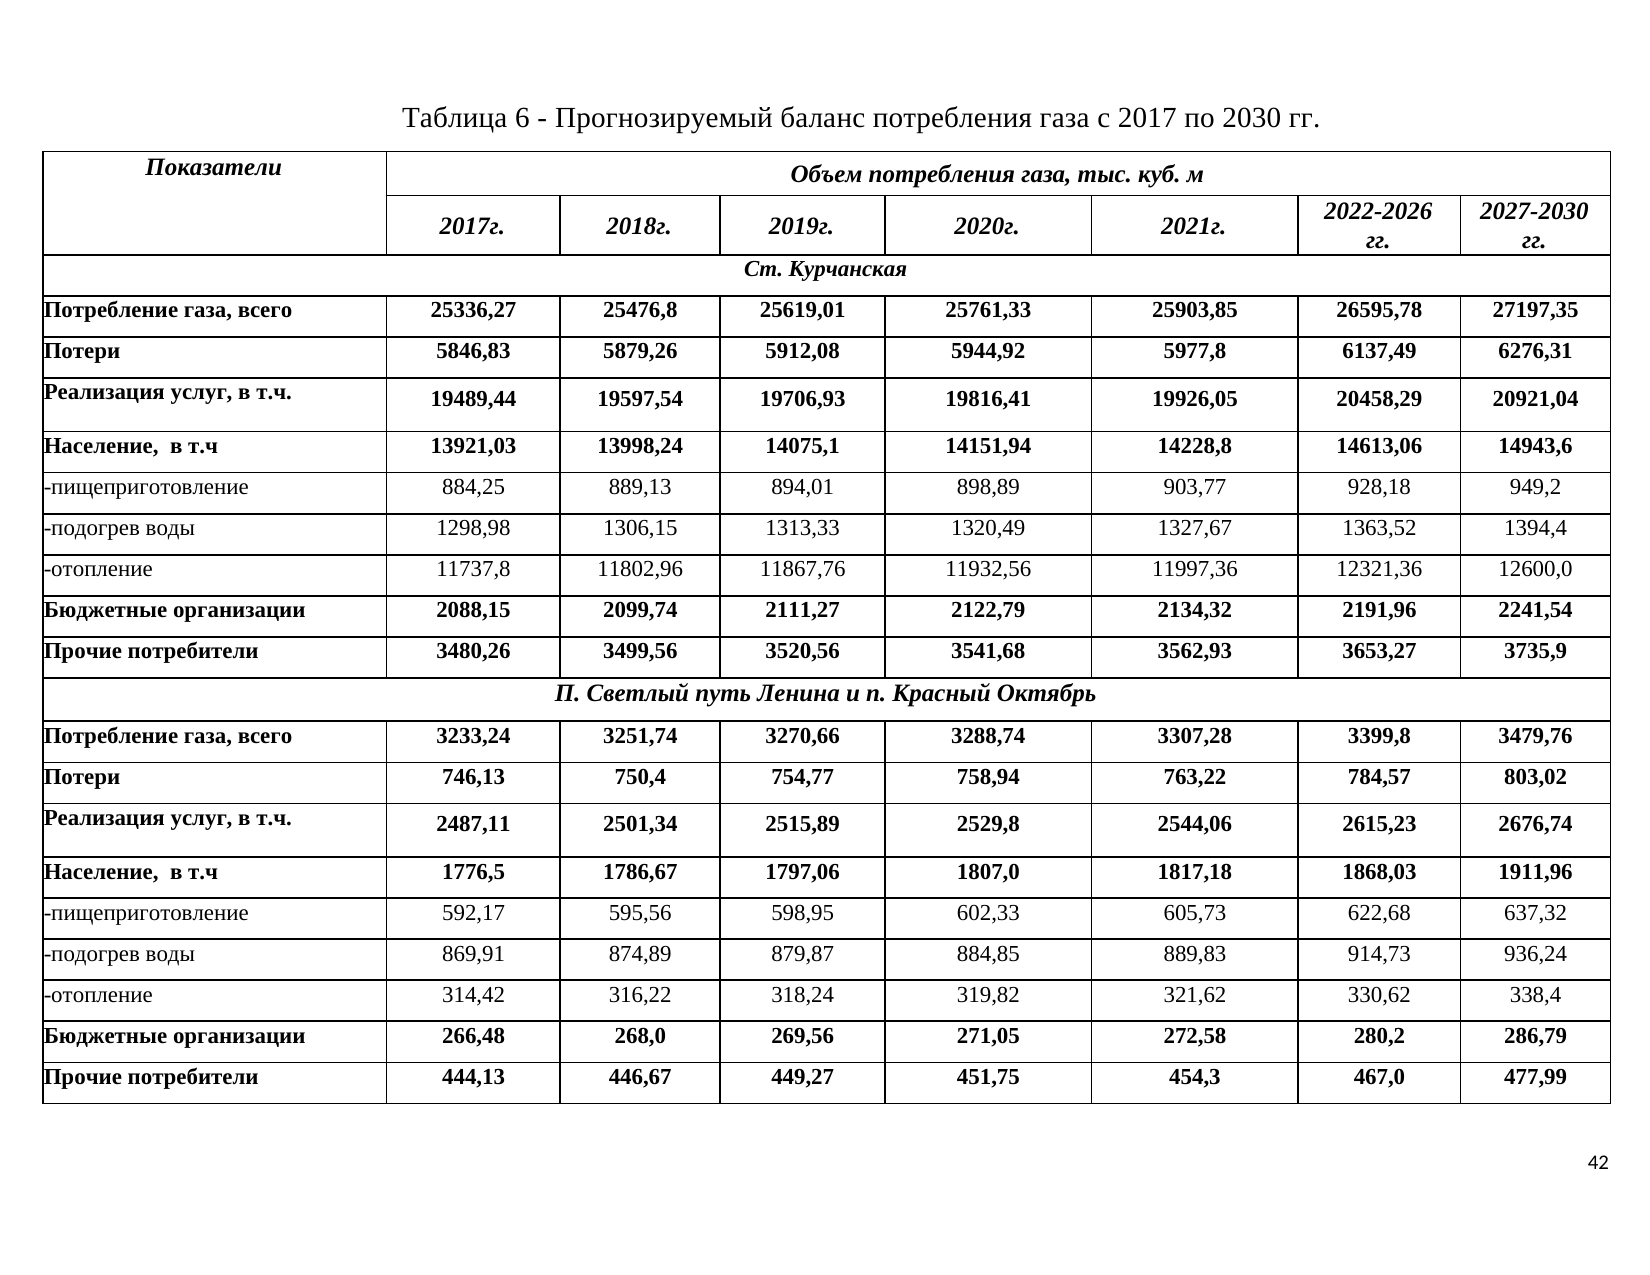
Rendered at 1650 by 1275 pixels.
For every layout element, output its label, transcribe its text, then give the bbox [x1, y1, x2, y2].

table_cell 3233,24 [387, 722, 559, 761]
table_cell 2017г. [387, 196, 559, 254]
table_cell 25619,01 [721, 297, 884, 336]
table_cell 11802,96 [561, 556, 719, 595]
table_cell 11737,8 [387, 556, 559, 595]
table_cell 936,24 [1461, 940, 1610, 979]
table_cell 269,56 [721, 1022, 884, 1061]
table_cell 5912,08 [721, 338, 884, 377]
table_cell Ст. Курчанская [44, 256, 1610, 295]
table_cell Бюджетные организации [44, 1022, 386, 1061]
table_cell 3541,68 [886, 638, 1091, 677]
table_cell 3399,8 [1299, 722, 1460, 761]
table_cell 602,33 [886, 899, 1091, 938]
table_cell Население, в т.ч [44, 432, 386, 472]
table_cell 19489,44 [387, 379, 559, 431]
table_cell 1394,4 [1461, 515, 1610, 554]
table_cell 2111,27 [721, 597, 884, 636]
table_cell 949,2 [1461, 473, 1610, 513]
table_cell 803,02 [1461, 763, 1610, 802]
table_cell 3653,27 [1299, 638, 1460, 677]
table_cell 286,79 [1461, 1022, 1610, 1061]
table_cell 758,94 [886, 763, 1091, 802]
table_cell 869,91 [387, 940, 559, 979]
table_cell 2134,32 [1092, 597, 1297, 636]
table_cell 477,99 [1461, 1063, 1610, 1102]
table_header Показатели [44, 152, 386, 254]
table_cell 20921,04 [1461, 379, 1610, 431]
table_cell 2021г. [1092, 196, 1297, 254]
table_cell 2676,74 [1461, 804, 1610, 856]
table_cell 3562,93 [1092, 638, 1297, 677]
table_cell 874,89 [561, 940, 719, 979]
table_cell 1911,96 [1461, 858, 1610, 897]
table_cell 19816,41 [886, 379, 1091, 431]
table_cell 5944,92 [886, 338, 1091, 377]
table_cell 6137,49 [1299, 338, 1460, 377]
table_cell 928,18 [1299, 473, 1460, 513]
table_header Объем потребления газа, тыс. куб. м [387, 152, 1610, 195]
table_cell 1306,15 [561, 515, 719, 554]
table_cell 2088,15 [387, 597, 559, 636]
table_cell 884,85 [886, 940, 1091, 979]
table_cell 889,83 [1092, 940, 1297, 979]
table_cell 3251,74 [561, 722, 719, 761]
table_cell 763,22 [1092, 763, 1297, 802]
table_cell 1320,49 [886, 515, 1091, 554]
table_cell 595,56 [561, 899, 719, 938]
table_cell 598,95 [721, 899, 884, 938]
table_cell 2515,89 [721, 804, 884, 856]
table_cell 272,58 [1092, 1022, 1297, 1061]
table_cell 11997,36 [1092, 556, 1297, 595]
table_cell Прочие потребители [44, 1063, 386, 1102]
table_cell 321,62 [1092, 981, 1297, 1020]
table_cell 268,0 [561, 1022, 719, 1061]
table_cell 14151,94 [886, 432, 1091, 472]
table_cell 1298,98 [387, 515, 559, 554]
table_cell 2544,06 [1092, 804, 1297, 856]
table_cell Потери [44, 338, 386, 377]
table_cell 884,25 [387, 473, 559, 513]
table_cell 454,3 [1092, 1063, 1297, 1102]
table_cell 25903,85 [1092, 297, 1297, 336]
table_cell 1807,0 [886, 858, 1091, 897]
table_cell 1363,52 [1299, 515, 1460, 554]
table_cell 1868,03 [1299, 858, 1460, 897]
table_cell 11867,76 [721, 556, 884, 595]
table_cell 746,13 [387, 763, 559, 802]
table_cell 27197,35 [1461, 297, 1610, 336]
table_cell 2020г. [886, 196, 1091, 254]
table_cell 2191,96 [1299, 597, 1460, 636]
table_cell 14613,06 [1299, 432, 1460, 472]
table_cell 12321,36 [1299, 556, 1460, 595]
table_cell 19926,05 [1092, 379, 1297, 431]
table_cell 266,48 [387, 1022, 559, 1061]
table_cell 2501,34 [561, 804, 719, 856]
table_cell 13921,03 [387, 432, 559, 472]
table_cell 914,73 [1299, 940, 1460, 979]
table_cell 2027-2030 гг. [1461, 196, 1610, 254]
table_cell 1327,67 [1092, 515, 1297, 554]
table_cell 784,57 [1299, 763, 1460, 802]
table_cell 898,89 [886, 473, 1091, 513]
table_cell 20458,29 [1299, 379, 1460, 431]
table_cell 2241,54 [1461, 597, 1610, 636]
table_cell 316,22 [561, 981, 719, 1020]
table_cell 446,67 [561, 1063, 719, 1102]
table_cell 25476,8 [561, 297, 719, 336]
table_cell Реализация услуг, в т.ч. [44, 804, 386, 856]
table_cell 19597,54 [561, 379, 719, 431]
table_cell 280,2 [1299, 1022, 1460, 1061]
table_cell 3270,66 [721, 722, 884, 761]
table_cell 25761,33 [886, 297, 1091, 336]
table_cell 637,32 [1461, 899, 1610, 938]
table_cell Бюджетные организации [44, 597, 386, 636]
table_cell 11932,56 [886, 556, 1091, 595]
table_cell 271,05 [886, 1022, 1091, 1061]
table_cell 5879,26 [561, 338, 719, 377]
table_cell 19706,93 [721, 379, 884, 431]
table_cell 3520,56 [721, 638, 884, 677]
table_cell 451,75 [886, 1063, 1091, 1102]
table_cell 26595,78 [1299, 297, 1460, 336]
table_cell 13998,24 [561, 432, 719, 472]
table_cell 2019г. [721, 196, 884, 254]
table_cell Потери [44, 763, 386, 802]
table_cell 2099,74 [561, 597, 719, 636]
table_cell 3499,56 [561, 638, 719, 677]
table_cell 6276,31 [1461, 338, 1610, 377]
table_cell -отопление [44, 556, 386, 595]
table_cell 894,01 [721, 473, 884, 513]
table_cell 3307,28 [1092, 722, 1297, 761]
table_cell 592,17 [387, 899, 559, 938]
table_cell -пищеприготовление [44, 899, 386, 938]
table_cell 1776,5 [387, 858, 559, 897]
table_cell -подогрев воды [44, 940, 386, 979]
table_cell 754,77 [721, 763, 884, 802]
table_cell П. Светлый путь Ленина и п. Красный Октябрь [44, 679, 1610, 720]
table_cell 3288,74 [886, 722, 1091, 761]
table_cell 903,77 [1092, 473, 1297, 513]
table_cell 5846,83 [387, 338, 559, 377]
table_cell 467,0 [1299, 1063, 1460, 1102]
table_cell 2018г. [561, 196, 719, 254]
table_cell 1786,67 [561, 858, 719, 897]
table_cell 14943,6 [1461, 432, 1610, 472]
table_cell Реализация услуг, в т.ч. [44, 379, 386, 431]
table_cell 338,4 [1461, 981, 1610, 1020]
table_cell Население, в т.ч [44, 858, 386, 897]
table_cell 444,13 [387, 1063, 559, 1102]
table_cell 2122,79 [886, 597, 1091, 636]
table_cell 3735,9 [1461, 638, 1610, 677]
table_cell 605,73 [1092, 899, 1297, 938]
table_cell 25336,27 [387, 297, 559, 336]
table_cell 14075,1 [721, 432, 884, 472]
table_cell 2022-2026 гг. [1299, 196, 1460, 254]
table_cell -пищеприготовление [44, 473, 386, 513]
table_cell 449,27 [721, 1063, 884, 1102]
table_cell Прочие потребители [44, 638, 386, 677]
text Таблица 6 - Прогнозируемый баланс потребления газа с 2017 по 2030 гг. [41, 100, 1609, 134]
table_cell 12600,0 [1461, 556, 1610, 595]
table_cell 1817,18 [1092, 858, 1297, 897]
table_cell 750,4 [561, 763, 719, 802]
table_cell 3480,26 [387, 638, 559, 677]
table_cell Потребление газа, всего [44, 722, 386, 761]
table_cell 2529,8 [886, 804, 1091, 856]
table_cell -подогрев воды [44, 515, 386, 554]
table_cell 889,13 [561, 473, 719, 513]
table_cell 330,62 [1299, 981, 1460, 1020]
table_cell 319,82 [886, 981, 1091, 1020]
table_cell -отопление [44, 981, 386, 1020]
table_cell 3479,76 [1461, 722, 1610, 761]
table_cell 879,87 [721, 940, 884, 979]
table_cell 2487,11 [387, 804, 559, 856]
table_cell 5977,8 [1092, 338, 1297, 377]
table_cell 318,24 [721, 981, 884, 1020]
table_cell 14228,8 [1092, 432, 1297, 472]
table_cell 314,42 [387, 981, 559, 1020]
table_cell 622,68 [1299, 899, 1460, 938]
table_cell 1313,33 [721, 515, 884, 554]
table_cell 2615,23 [1299, 804, 1460, 856]
table_cell Потребление газа, всего [44, 297, 386, 336]
table_cell 1797,06 [721, 858, 884, 897]
